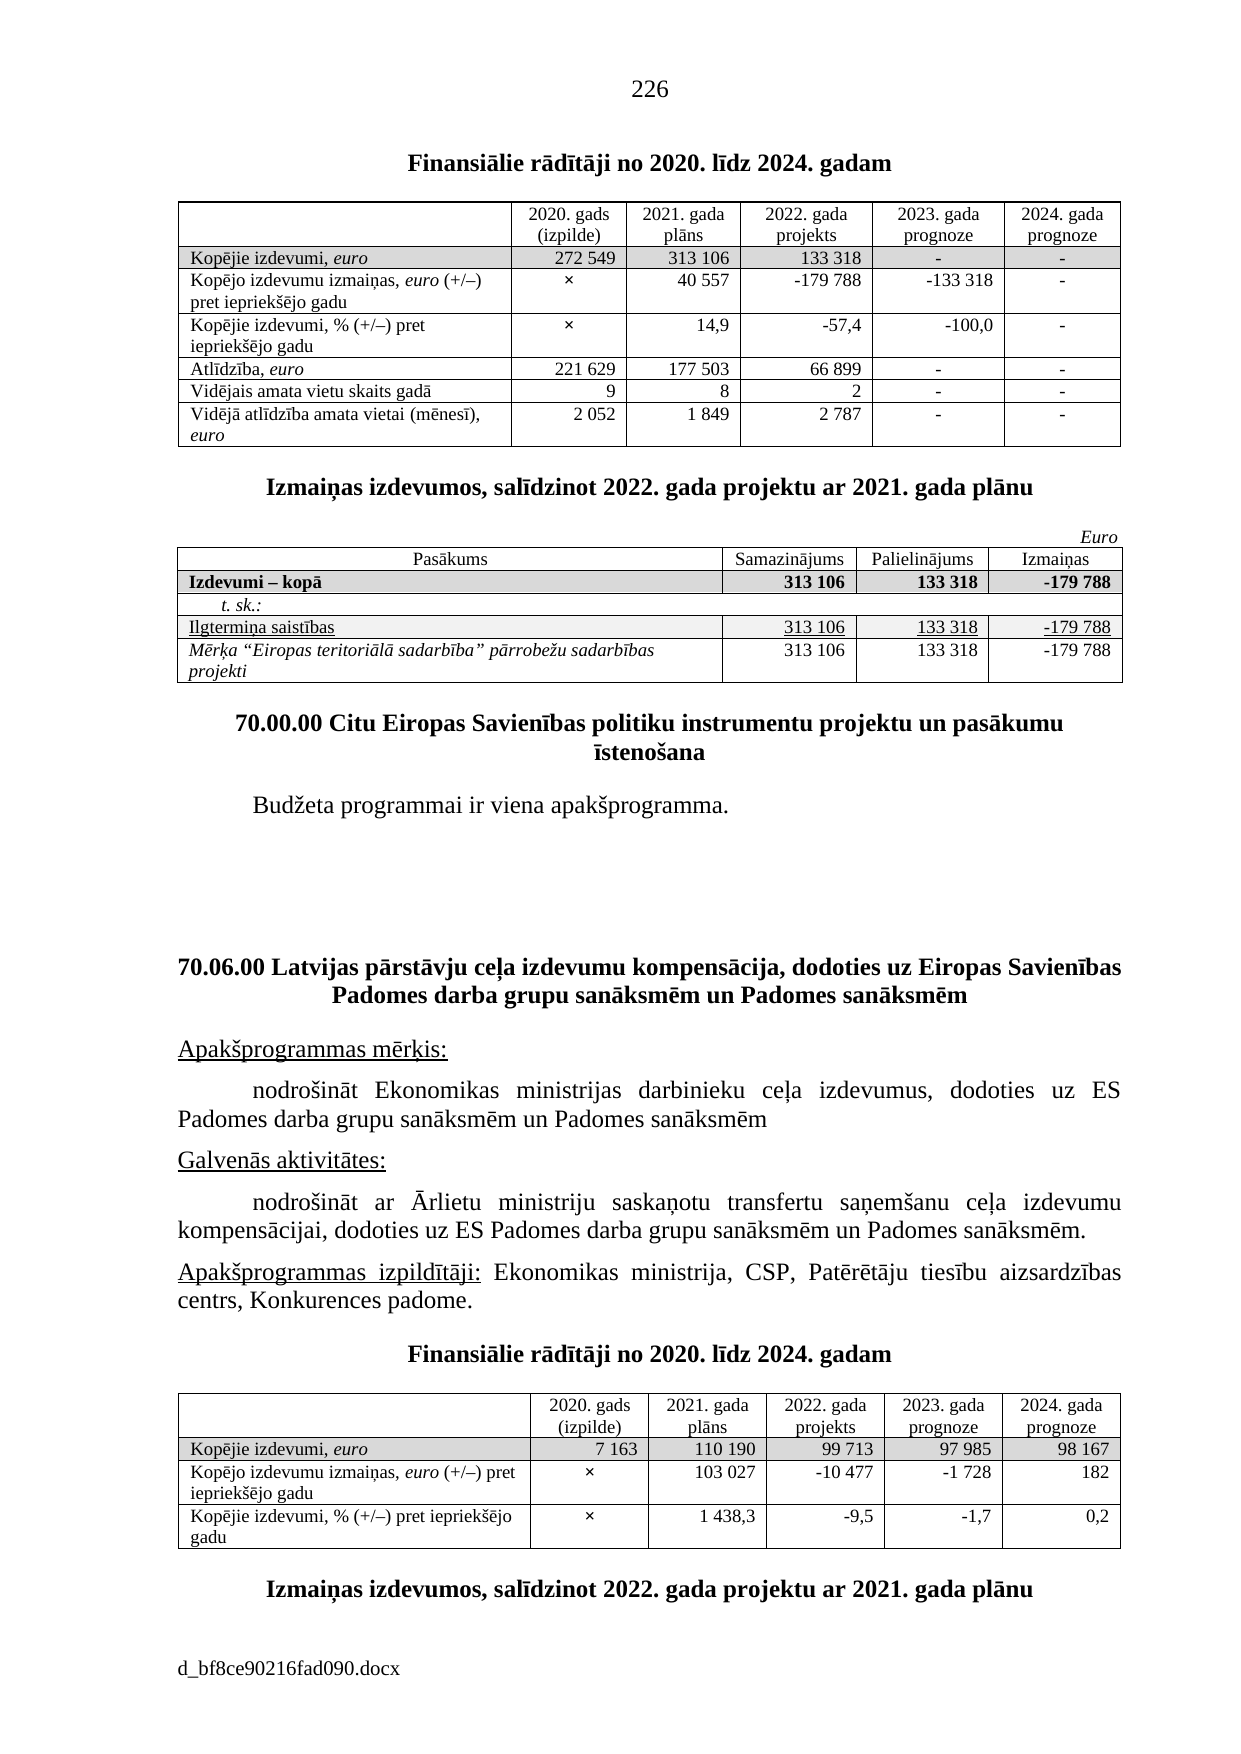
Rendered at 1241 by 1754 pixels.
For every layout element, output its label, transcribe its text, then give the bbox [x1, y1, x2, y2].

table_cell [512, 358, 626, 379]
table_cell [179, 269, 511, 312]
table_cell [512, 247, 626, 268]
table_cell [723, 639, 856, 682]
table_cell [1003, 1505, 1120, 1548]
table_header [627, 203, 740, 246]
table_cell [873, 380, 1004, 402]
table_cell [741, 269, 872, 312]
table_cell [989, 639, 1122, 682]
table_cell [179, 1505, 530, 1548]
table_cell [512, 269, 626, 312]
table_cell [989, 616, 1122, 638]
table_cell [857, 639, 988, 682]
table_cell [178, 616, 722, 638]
text nodrošināt ar Ārlietu ministriju saskaņotu transfertu saņemšanu ceļa izdevumu kompensācijai, dodoties uz ES Padomes darba grupu sanāksmēm un Padomes sanāksmēm. [177, 1187, 1122, 1244]
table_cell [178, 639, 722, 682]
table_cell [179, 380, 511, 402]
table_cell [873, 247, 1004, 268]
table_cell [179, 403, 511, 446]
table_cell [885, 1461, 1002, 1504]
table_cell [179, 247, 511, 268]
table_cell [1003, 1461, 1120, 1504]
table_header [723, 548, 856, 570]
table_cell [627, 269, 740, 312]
text Apakšprogrammas izpildītāji: Ekonomikas ministrija, CSP, Patērētāju tiesību aizsardzības centrs, Konkurences padome. [177, 1257, 1122, 1314]
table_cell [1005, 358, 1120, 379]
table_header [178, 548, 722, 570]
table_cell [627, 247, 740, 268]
text Euro [1002, 526, 1122, 547]
text 70.06.00 Latvijas pārstāvju ceļa izdevumu kompensācija, dodoties uz Eiropas Savienības Padomes darba grupu sanāksmēm un Padomes sanāksmēm [177, 952, 1122, 1009]
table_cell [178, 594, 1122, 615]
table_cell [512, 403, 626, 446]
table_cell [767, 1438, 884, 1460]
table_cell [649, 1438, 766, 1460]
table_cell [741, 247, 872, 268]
text Izmaiņas izdevumos, salīdzinot 2022. gada projektu ar 2021. gada plānu [177, 472, 1122, 501]
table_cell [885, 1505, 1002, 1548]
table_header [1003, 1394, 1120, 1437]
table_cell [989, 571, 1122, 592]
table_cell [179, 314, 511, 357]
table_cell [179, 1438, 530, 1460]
text Finansiālie rādītāji no 2020. līdz 2024. gadam [177, 148, 1122, 176]
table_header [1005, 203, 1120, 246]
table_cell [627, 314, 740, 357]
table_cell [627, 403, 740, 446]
text nodrošināt Ekonomikas ministrijas darbinieku ceļa izdevumus, dodoties uz ES Padomes darba grupu sanāksmēm un Padomes sanāksmēm [177, 1075, 1122, 1133]
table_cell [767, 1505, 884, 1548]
text Izmaiņas izdevumos, salīdzinot 2022. gada projektu ar 2021. gada plānu [177, 1574, 1122, 1603]
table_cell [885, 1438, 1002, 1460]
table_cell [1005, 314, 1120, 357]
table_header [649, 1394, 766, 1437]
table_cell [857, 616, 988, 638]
text Finansiālie rādītāji no 2020. līdz 2024. gadam [177, 1339, 1122, 1368]
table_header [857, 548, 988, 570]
text Budžeta programmai ir viena apakšprogramma. [177, 790, 1122, 819]
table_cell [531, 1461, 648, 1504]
list Apakšprogrammas mērķis: [177, 1034, 1122, 1063]
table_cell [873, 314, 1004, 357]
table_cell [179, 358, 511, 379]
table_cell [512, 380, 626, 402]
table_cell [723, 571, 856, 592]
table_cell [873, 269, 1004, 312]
text Galvenās aktivitātes: [177, 1145, 1122, 1174]
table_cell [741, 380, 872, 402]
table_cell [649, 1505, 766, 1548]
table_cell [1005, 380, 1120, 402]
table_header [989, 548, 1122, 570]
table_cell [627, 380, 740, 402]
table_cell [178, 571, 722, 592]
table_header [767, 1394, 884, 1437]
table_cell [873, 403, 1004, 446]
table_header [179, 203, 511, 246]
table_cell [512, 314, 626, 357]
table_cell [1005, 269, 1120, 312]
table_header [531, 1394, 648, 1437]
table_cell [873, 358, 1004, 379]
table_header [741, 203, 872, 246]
text 70.00.00 Citu Eiropas Savienības politiku instrumentu projektu un pasākumu īstenošana [177, 708, 1122, 765]
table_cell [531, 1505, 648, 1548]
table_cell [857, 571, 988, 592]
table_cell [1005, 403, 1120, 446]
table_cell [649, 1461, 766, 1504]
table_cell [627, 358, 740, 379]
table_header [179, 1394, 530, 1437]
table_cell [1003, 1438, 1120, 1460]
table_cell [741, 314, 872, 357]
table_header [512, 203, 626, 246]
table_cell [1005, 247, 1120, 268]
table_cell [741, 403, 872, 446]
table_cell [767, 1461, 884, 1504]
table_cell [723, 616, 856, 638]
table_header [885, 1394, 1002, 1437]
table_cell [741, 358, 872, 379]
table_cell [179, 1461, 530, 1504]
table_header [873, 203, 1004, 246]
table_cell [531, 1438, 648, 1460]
